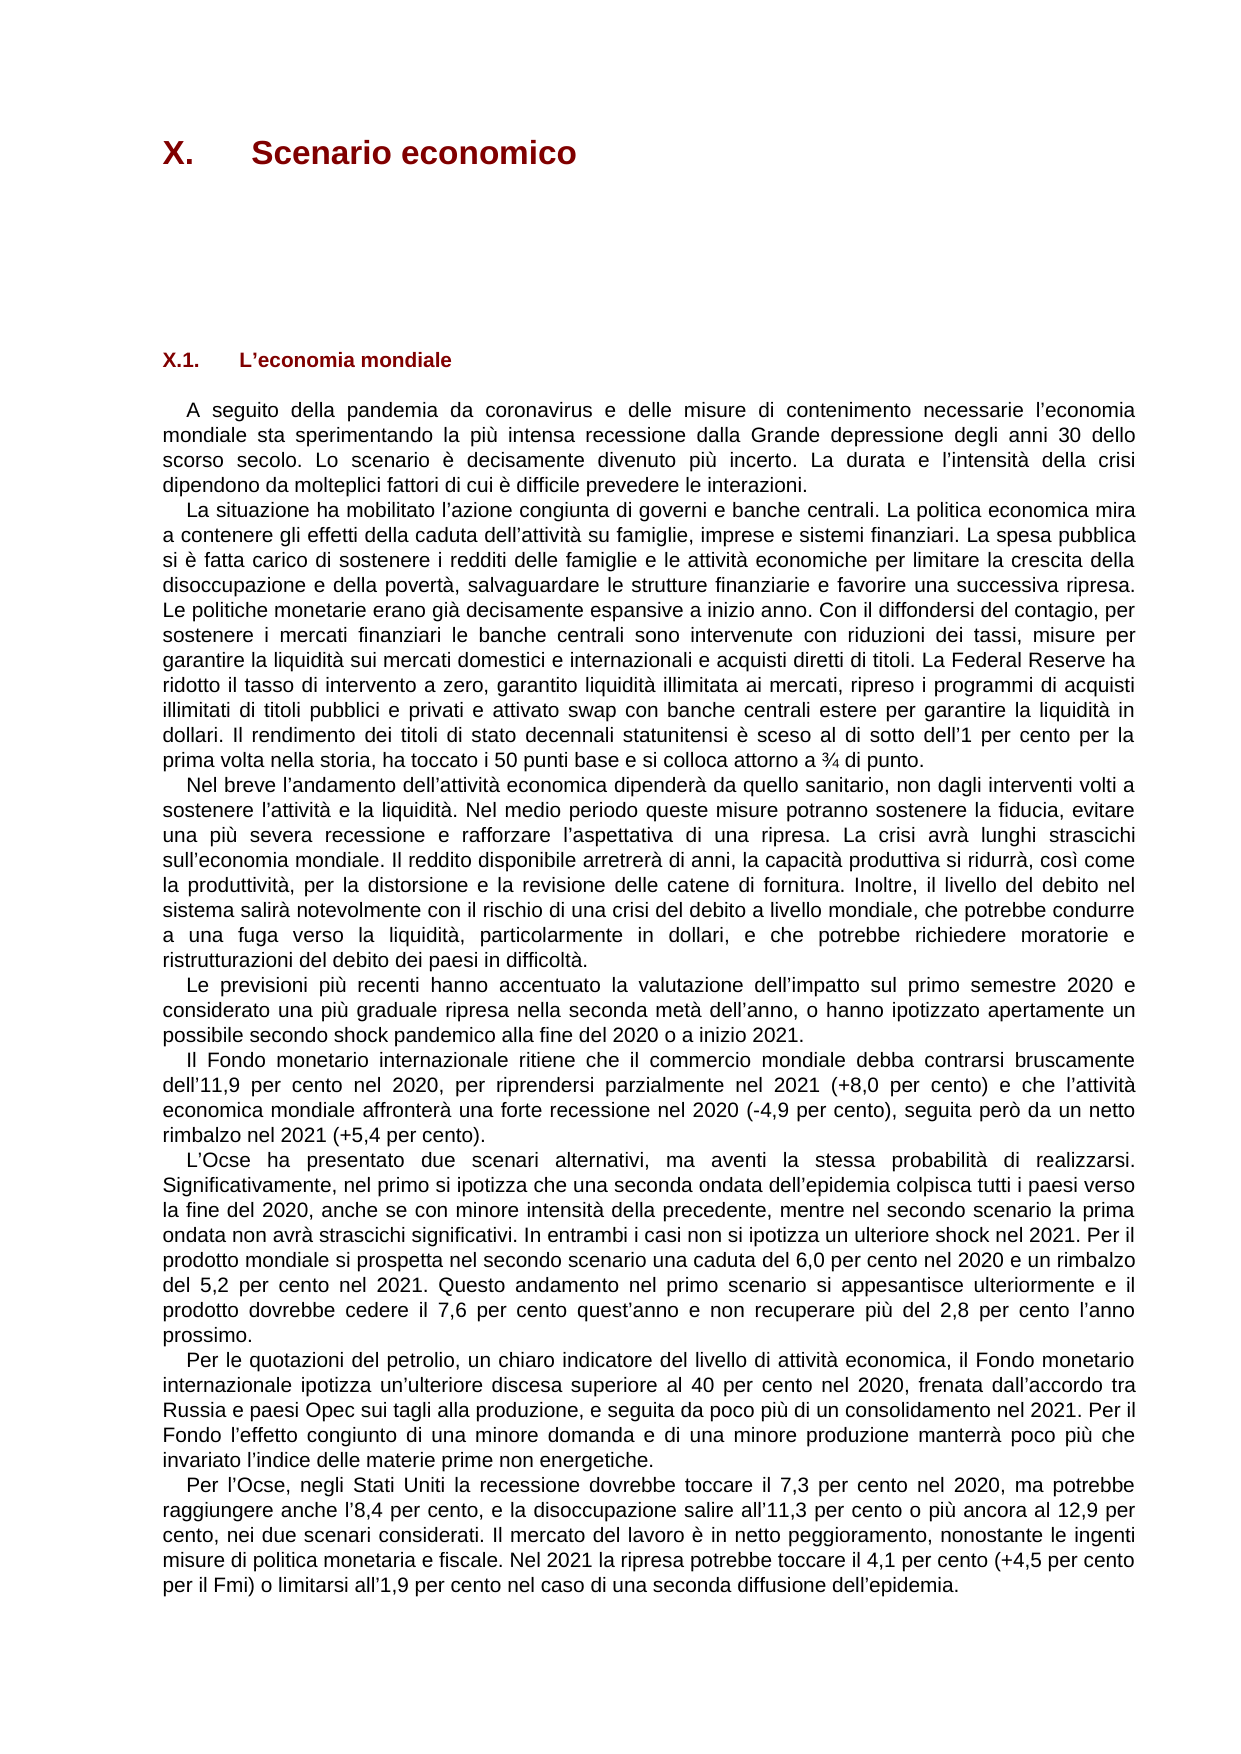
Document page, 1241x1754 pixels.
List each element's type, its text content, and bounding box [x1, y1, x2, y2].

text L’Ocse ha presentato due scenari alternativi, ma aventi la stessa probabilità di realizzarsi. Significativamente, nel primo si ipotizza che una seconda ondata dell’epidemia colpisca tutti i paesi verso la fine del 2020, anche se con minore intensità della precedente, mentre nel secondo scenario la prima ondata non avrà strascichi significativi. In entrambi i casi non si ipotizza un ulteriore shock nel 2021. Per il prodotto mondiale si prospetta nel secondo scenario una caduta del 6,0 per cento nel 2020 e un rimbalzo del 5,2 per cento nel 2021. Questo andamento nel primo scenario si appesantisce ulteriormente e il prodotto dovrebbe cedere il 7,6 per cento quest’anno e non recuperare più del 2,8 per cento l’anno prossimo. [162, 1146, 1137, 1346]
subtitle X.1. L’economia mondiale [162, 346, 1137, 371]
text Le previsioni più recenti hanno accentuato la valutazione dell’impatto sul primo semestre 2020 e considerato una più graduale ripresa nella seconda metà dell’anno, o hanno ipotizzato apertamente un possibile secondo shock pandemico alla fine del 2020 o a inizio 2021. [162, 971, 1137, 1046]
text Per l’Ocse, negli Stati Uniti la recessione dovrebbe toccare il 7,3 per cento nel 2020, ma potrebbe raggiungere anche l’8,4 per cento, e la disoccupazione salire all’11,3 per cento o più ancora al 12,9 per cento, nei due scenari considerati. Il mercato del lavoro è in netto peggioramento, nonostante le ingenti misure di politica monetaria e fiscale. Nel 2021 la ripresa potrebbe toccare il 4,1 per cento (+4,5 per cento per il Fmi) o limitarsi all’1,9 per cento nel caso di una seconda diffusione dell’epidemia. [162, 1471, 1137, 1596]
text La situazione ha mobilitato l’azione congiunta di governi e banche centrali. La politica economica mira a contenere gli effetti della caduta dell’attività su famiglie, imprese e sistemi finanziari. La spesa pubblica si è fatta carico di sostenere i redditi delle famiglie e le attività economiche per limitare la crescita della disoccupazione e della povertà, salvaguardare le strutture finanziarie e favorire una successiva ripresa. Le politiche monetarie erano già decisamente espansive a inizio anno. Con il diffondersi del contagio, per sostenere i mercati finanziari le banche centrali sono intervenute con riduzioni dei tassi, misure per garantire la liquidità sui mercati domestici e internazionali e acquisti diretti di titoli. La Federal Reserve ha ridotto il tasso di intervento a zero, garantito liquidità illimitata ai mercati, ripreso i programmi di acquisti illimitati di titoli pubblici e privati e attivato swap con banche centrali estere per garantire la liquidità in dollari. Il rendimento dei titoli di stato decennali statunitensi è sceso al di sotto dell’1 per cento per la prima volta nella storia, ha toccato i 50 punti base e si colloca attorno a ¾ di punto. [162, 496, 1137, 771]
text A seguito della pandemia da coronavirus e delle misure di contenimento necessarie l’economia mondiale sta sperimentando la più intensa recessione dalla Grande depressione degli anni 30 dello scorso secolo. Lo scenario è decisamente divenuto più incerto. La durata e l’intensità della crisi dipendono da molteplici fattori di cui è difficile prevedere le interazioni. [162, 396, 1137, 496]
subtitle X. Scenario economico [162, 133, 1137, 171]
text Per le quotazioni del petrolio, un chiaro indicatore del livello di attività economica, il Fondo monetario internazionale ipotizza un’ulteriore discesa superiore al 40 per cento nel 2020, frenata dall’accordo tra Russia e paesi Opec sui tagli alla produzione, e seguita da poco più di un consolidamento nel 2021. Per il Fondo l’effetto congiunto di una minore domanda e di una minore produzione manterrà poco più che invariato l’indice delle materie prime non energetiche. [162, 1346, 1137, 1471]
text Nel breve l’andamento dell’attività economica dipenderà da quello sanitario, non dagli interventi volti a sostenere l’attività e la liquidità. Nel medio periodo queste misure potranno sostenere la fiducia, evitare una più severa recessione e rafforzare l’aspettativa di una ripresa. La crisi avrà lunghi strascichi sull’economia mondiale. Il reddito disponibile arretrerà di anni, la capacità produttiva si ridurrà, così come la produttività, per la distorsione e la revisione delle catene di fornitura. Inoltre, il livello del debito nel sistema salirà notevolmente con il rischio di una crisi del debito a livello mondiale, che potrebbe condurre a una fuga verso la liquidità, particolarmente in dollari, e che potrebbe richiedere moratorie e ristrutturazioni del debito dei paesi in difficoltà. [162, 771, 1137, 971]
text Il Fondo monetario internazionale ritiene che il commercio mondiale debba contrarsi bruscamente dell’11,9 per cento nel 2020, per riprendersi parzialmente nel 2021 (+8,0 per cento) e che l’attività economica mondiale affronterà una forte recessione nel 2020 (-4,9 per cento), seguita però da un netto rimbalzo nel 2021 (+5,4 per cento). [162, 1046, 1137, 1146]
